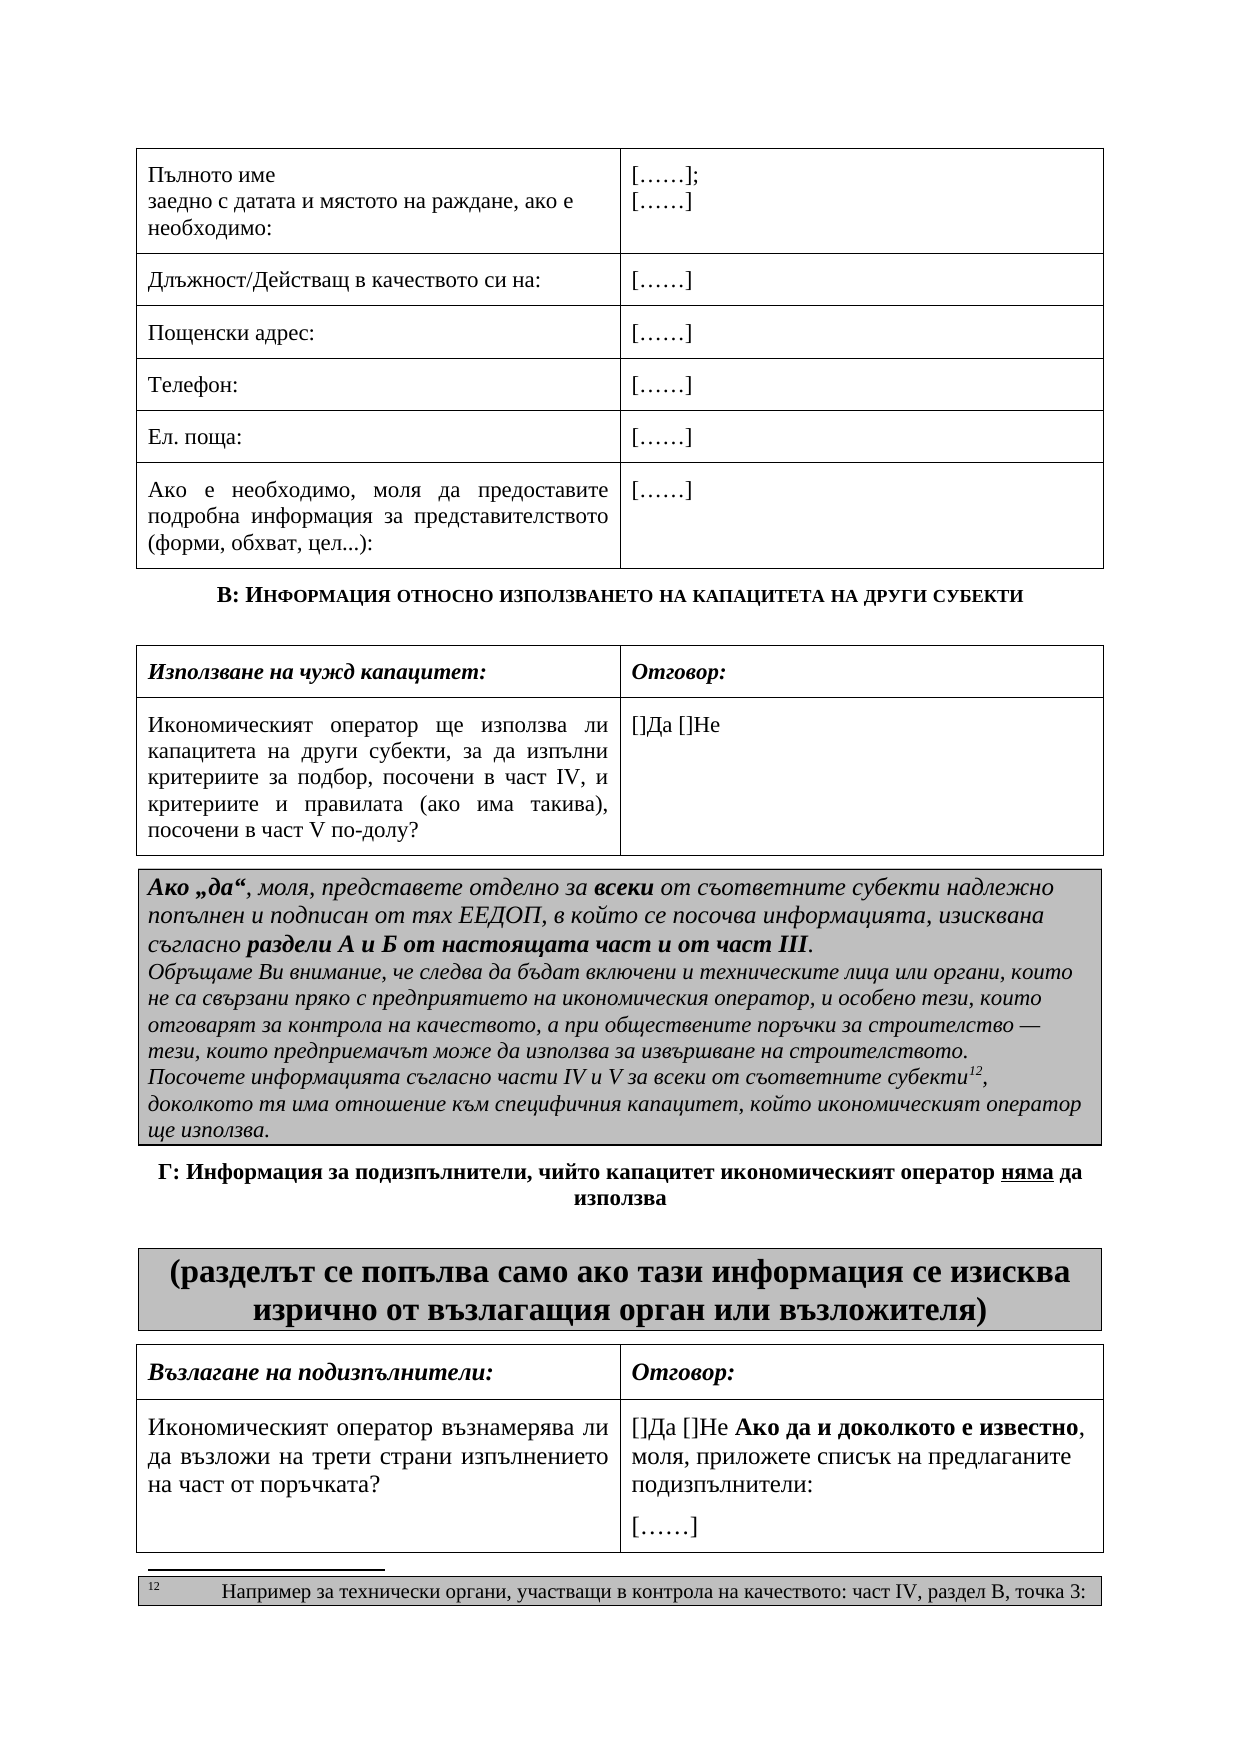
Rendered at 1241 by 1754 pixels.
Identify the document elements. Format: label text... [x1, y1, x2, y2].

table_cell Длъжност/Действащ в качеството си на: [137, 254, 620, 305]
text (разделът се попълва само ако тази информация се изисква изрично от възлагащия орган или възложителя) [139, 1249, 1101, 1330]
table_cell Пълното име заедно с датата и мястото на раждане, ако е необходимо: [137, 149, 620, 253]
table_header Отговор: [621, 1345, 1103, 1398]
table_cell [……] [621, 254, 1103, 305]
table_cell [……] [621, 306, 1103, 357]
table_cell Икономическият оператор възнамерява ли да възложи на трети страни изпълнението на част от поръчката? [137, 1400, 620, 1552]
table_cell Икономическият оператор ще използва ли капацитета на други субекти, за да изпълни критериите за подбор, посочени в част IV, и критериите и правилата (ако има такива), посочени в част V по-долу? [137, 698, 620, 855]
table_cell []Да []Не [621, 698, 1103, 855]
table_header Възлагане на подизпълнители: [137, 1345, 620, 1398]
table_cell [……]; [……] [621, 149, 1103, 253]
table_cell Ел. поща: [137, 411, 620, 462]
table_header Отговор: [621, 646, 1103, 697]
table_cell [……] [621, 411, 1103, 462]
table_header Използване на чужд капацитет: [137, 646, 620, 697]
table_cell [……] [621, 463, 1103, 567]
text Г: Информация за подизпълнители, чийто капацитет икономическият оператор няма да използва [148, 1158, 1093, 1211]
text В: Информация относно използването на капацитета на други субекти [148, 581, 1093, 607]
text Ако „да“, моля, представете отделно за всеки от съответните субекти надлежно попълнен и подписан от тях ЕЕДОП, в който се посочва информацията, изисквана съгласно раздели А и Б от настоящата част и от част III. Обръщаме Ви внимание, че следва да бъдат включени и техническите лица или органи, които не са свързани пряко с предприятието на икономическия оператор, и особено тези, които отговарят за контрола на качеството, а при обществените поръчки за строителство — тези, които предприемачът може да използва за извършване на строителството. Посочете информацията съгласно части IV и V за всеки от съответните субекти, доколкото тя има отношение към специфичния капацитет, който икономическият оператор ще използва. [139, 870, 1101, 1144]
table_cell Ако е необходимо, моля да предоставите подробна информация за представителството (форми, обхват, цел...): [137, 463, 620, 567]
table_cell Пощенски адрес: [137, 306, 620, 357]
table_cell []Да []Не Ако да и доколкото е известно, моля, приложете списък на предлаганите подизпълнители: [……] [621, 1400, 1103, 1552]
table_cell Телефон: [137, 359, 620, 410]
table_cell [……] [621, 359, 1103, 410]
